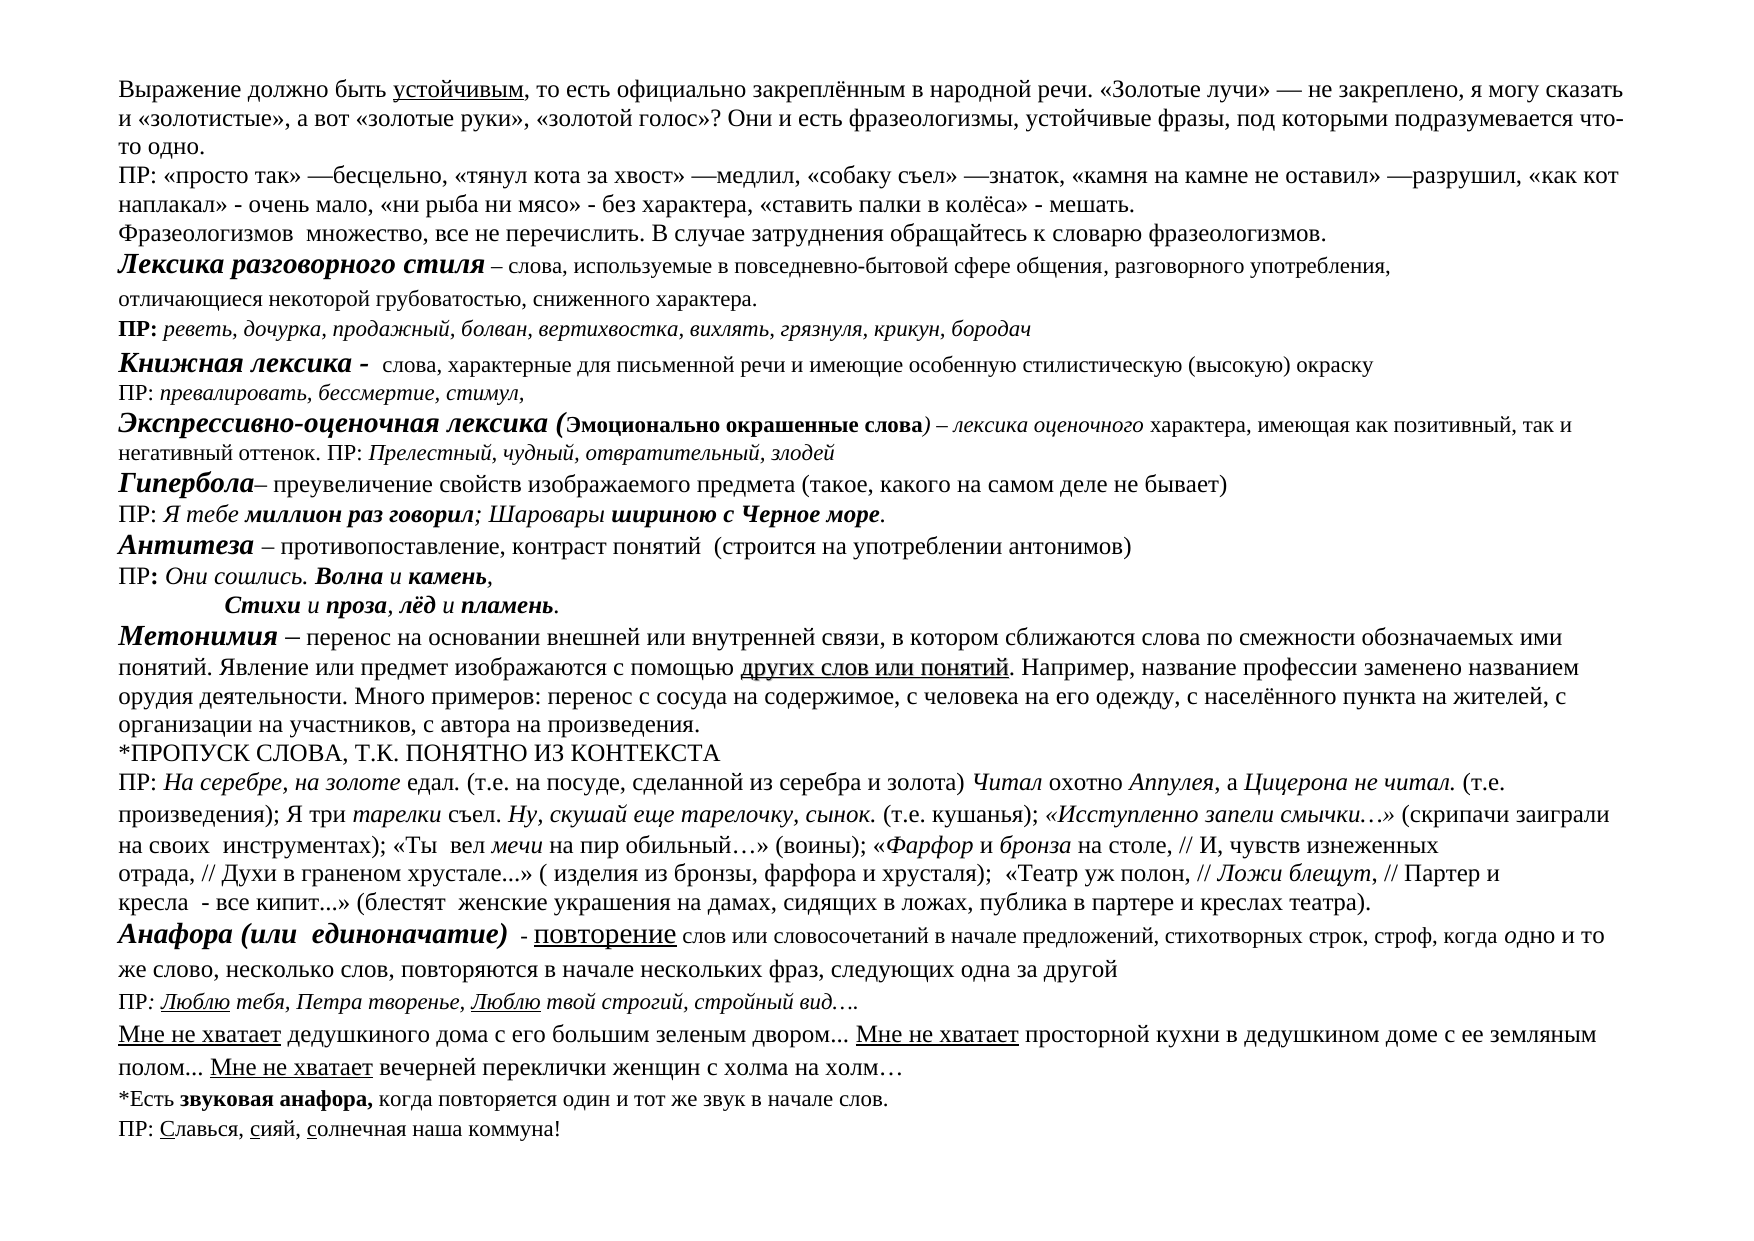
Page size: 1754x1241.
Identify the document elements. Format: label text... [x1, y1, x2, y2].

text Выражение должно быть устойчивым, то есть официально закреплённым в народной речи. «Золотые лучи» — не закреплено, я могу сказать и «золотистые», а вот «золотые руки», «золотой голос»? Они и есть фразеологизмы, устойчивые фразы, под которыми подразумевается что-то одно. [118, 74, 1636, 160]
text Метонимия – перенос на основании внешней или внутренней связи, в котором сближаются слова по смежности обозначаемых ими понятий. Явление или предмет изображаются с помощью других слов или понятий. Например, название профессии заменено названием орудия деятельности. Много примеров: перенос с сосуда на содержимое, с человека на его одежду, с населённого пункта на жителей, с организации на участников, с автора на произведения. [118, 618, 1636, 738]
text ПР: Люблю тебя, Петра творенье, Люблю твой строгий, стройный вид…. [118, 987, 1636, 1015]
text Анафора (или единоначатие) - повторение слов или словосочетаний в начале предложений, стихотворных строк, строф, когда одно и то же слово, несколько слов, повторяются в начале нескольких фраз, следующих одна за другой [118, 916, 1636, 983]
text Книжная лексика - слова, характерные для письменной речи и имеющие особенную стилистическую (высокую) окраску [118, 345, 1636, 379]
text Экспрессивно-оценочная лексика (Эмоционально окрашенные слова) – лексика оценочного характера, имеющая как позитивный, так и негативный оттенок. ПР: Прелестный, чудный, отвратительный, злодей [118, 405, 1636, 465]
text ПР: На серебре, на золоте едал. (т.е. на посуде, сделанной из серебра и золота) Читал охотно Аппулея, а Цицерона не читал. (т.е. произведения); Я три тарелки съел. Ну, скушай еще тарелочку, сынок. (т.е. кушанья); «Исступленно запели смычки…» (скрипачи заиграли на своих инструментах); «Ты вел мечи на пир обильный…» (воины); «Фарфор и бронза на столе, // И, чувств изнеженных отрада, // Духи в граненом хрустале...» ( изделия из бронзы, фарфора и хрусталя); «Театр уж полон, // Ложи блещут, // Партер и кресла - все кипит...» (блестят женские украшения на дамах, сидящих в ложах, публика в партере и креслах театра). [118, 767, 1636, 916]
text ПР: «просто так» —бесцельно, «тянул кота за хвост» —медлил, «собаку съел» —знаток, «камня на камне не оставил» —разрушил, «как кот наплакал» - очень мало, «ни рыба ни мясо» - без характера, «ставить палки в колёса» - мешать. Фразеологизмов множество, все не перечислить. В случае затруднения обращайтесь к словарю фразеологизмов. [118, 160, 1636, 246]
text Гипербола– преувеличение свойств изображаемого предмета (такое, какого на самом деле не бывает) ПР: Я тебе миллион раз говорил; Шаровары шириною с Черное море. [118, 465, 1636, 527]
text отличающиеся некоторой грубоватостью, сниженного характера. ПР: реветь, дочурка, продажный, болван, вертихвостка, вихлять, грязнуля, крикун, бородач [118, 285, 1636, 341]
text Лексика разговорного стиля – слова, используемые в повседневно-бытовой сфере общения, разговорного употребления, [118, 246, 1636, 280]
text Антитеза – противопоставление, контраст понятий (строится на употреблении антонимов) ПР: Они сошлись. Волна и камень, Стихи и проза, лёд и пламень. [118, 527, 1636, 618]
text Мне не хватает дедушкиного дома с его большим зеленым двором... Мне не хватает просторной кухни в дедушкином доме с ее земляным полом... Мне не хватает вечерней переклички женщин с холма на холм… [118, 1019, 1636, 1081]
text ПР: превалировать, бессмертие, стимул, [118, 379, 1636, 405]
text *ПРОПУСК СЛОВА, Т.К. ПОНЯТНО ИЗ КОНТЕКСТА [118, 738, 1636, 767]
text ПР: Славься, сияй, солнечная наша коммуна! [118, 1115, 1636, 1142]
text *Есть звуковая анафора, когда повторяется один и тот же звук в начале слов. [118, 1085, 1636, 1111]
